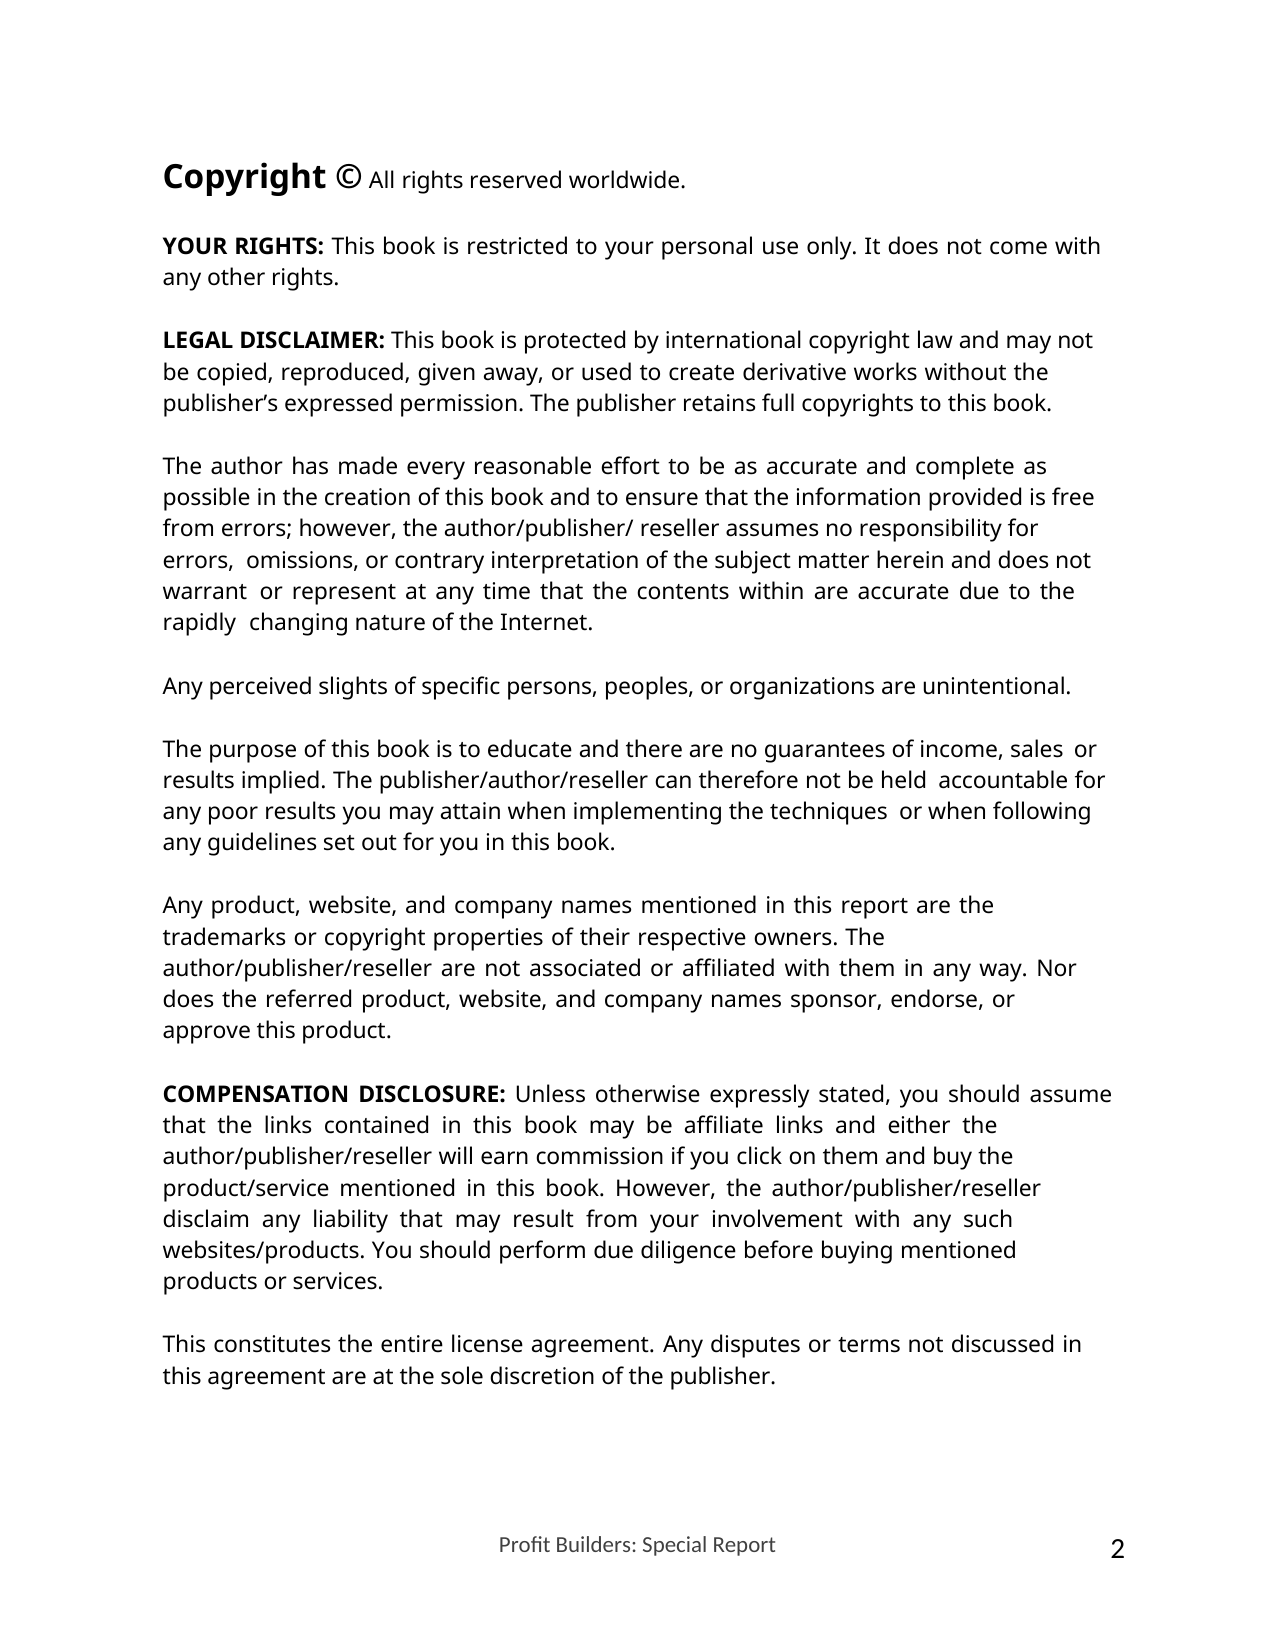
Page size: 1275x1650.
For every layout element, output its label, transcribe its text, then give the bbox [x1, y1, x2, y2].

text The author has made every reasonable effort to be as accurate and complete as possible in the creation of this book and to ensure that the information provided is free from errors; however, the author/publisher/ reseller assumes no responsibility for errors, omissions, or contrary interpretation of the subject matter herein and does not warrant or represent at any time that the contents within are accurate due to the rapidly changing nature of the Internet. [162, 450, 1113, 637]
text This constitutes the entire license agreement. Any disputes or terms not discussed in this agreement are at the sole discretion of the publisher. [162, 1328, 1113, 1391]
text Any perceived slights of specific persons, peoples, or organizations are unintentional. [162, 670, 1125, 701]
text LEGAL DISCLAIMER: This book is protected by international copyright law and may not be copied, reproduced, given away, or used to create derivative works without the publisher’s expressed permission. The publisher retains full copyrights to this book. [162, 324, 1113, 418]
text COMPENSATION DISCLOSURE: Unless otherwise expressly stated, you should assume that the links contained in this book may be affiliate links and either the author/publisher/reseller will earn commission if you click on them and buy the product/service mentioned in this book. However, the author/publisher/reseller disclaim any liability that may result from your involvement with any such websites/products. You should perform due diligence before buying mentioned products or services. [162, 1078, 1113, 1296]
text The purpose of this book is to educate and there are no guarantees of income, sales or results implied. The publisher/author/reseller can therefore not be held accountable for any poor results you may attain when implementing the techniques or when following any guidelines set out for you in this book. [162, 732, 1113, 857]
text Any product, website, and company names mentioned in this report are the trademarks or copyright properties of their respective owners. The author/publisher/reseller are not associated or affiliated with them in any way. Nor does the referred product, website, and company names sponsor, endorse, or approve this product. [162, 889, 1113, 1046]
text YOUR RIGHTS: This book is restricted to your personal use only. It does not come with any other rights. [162, 230, 1113, 292]
text Copyright © All rights reserved worldwide. [162, 153, 1125, 198]
